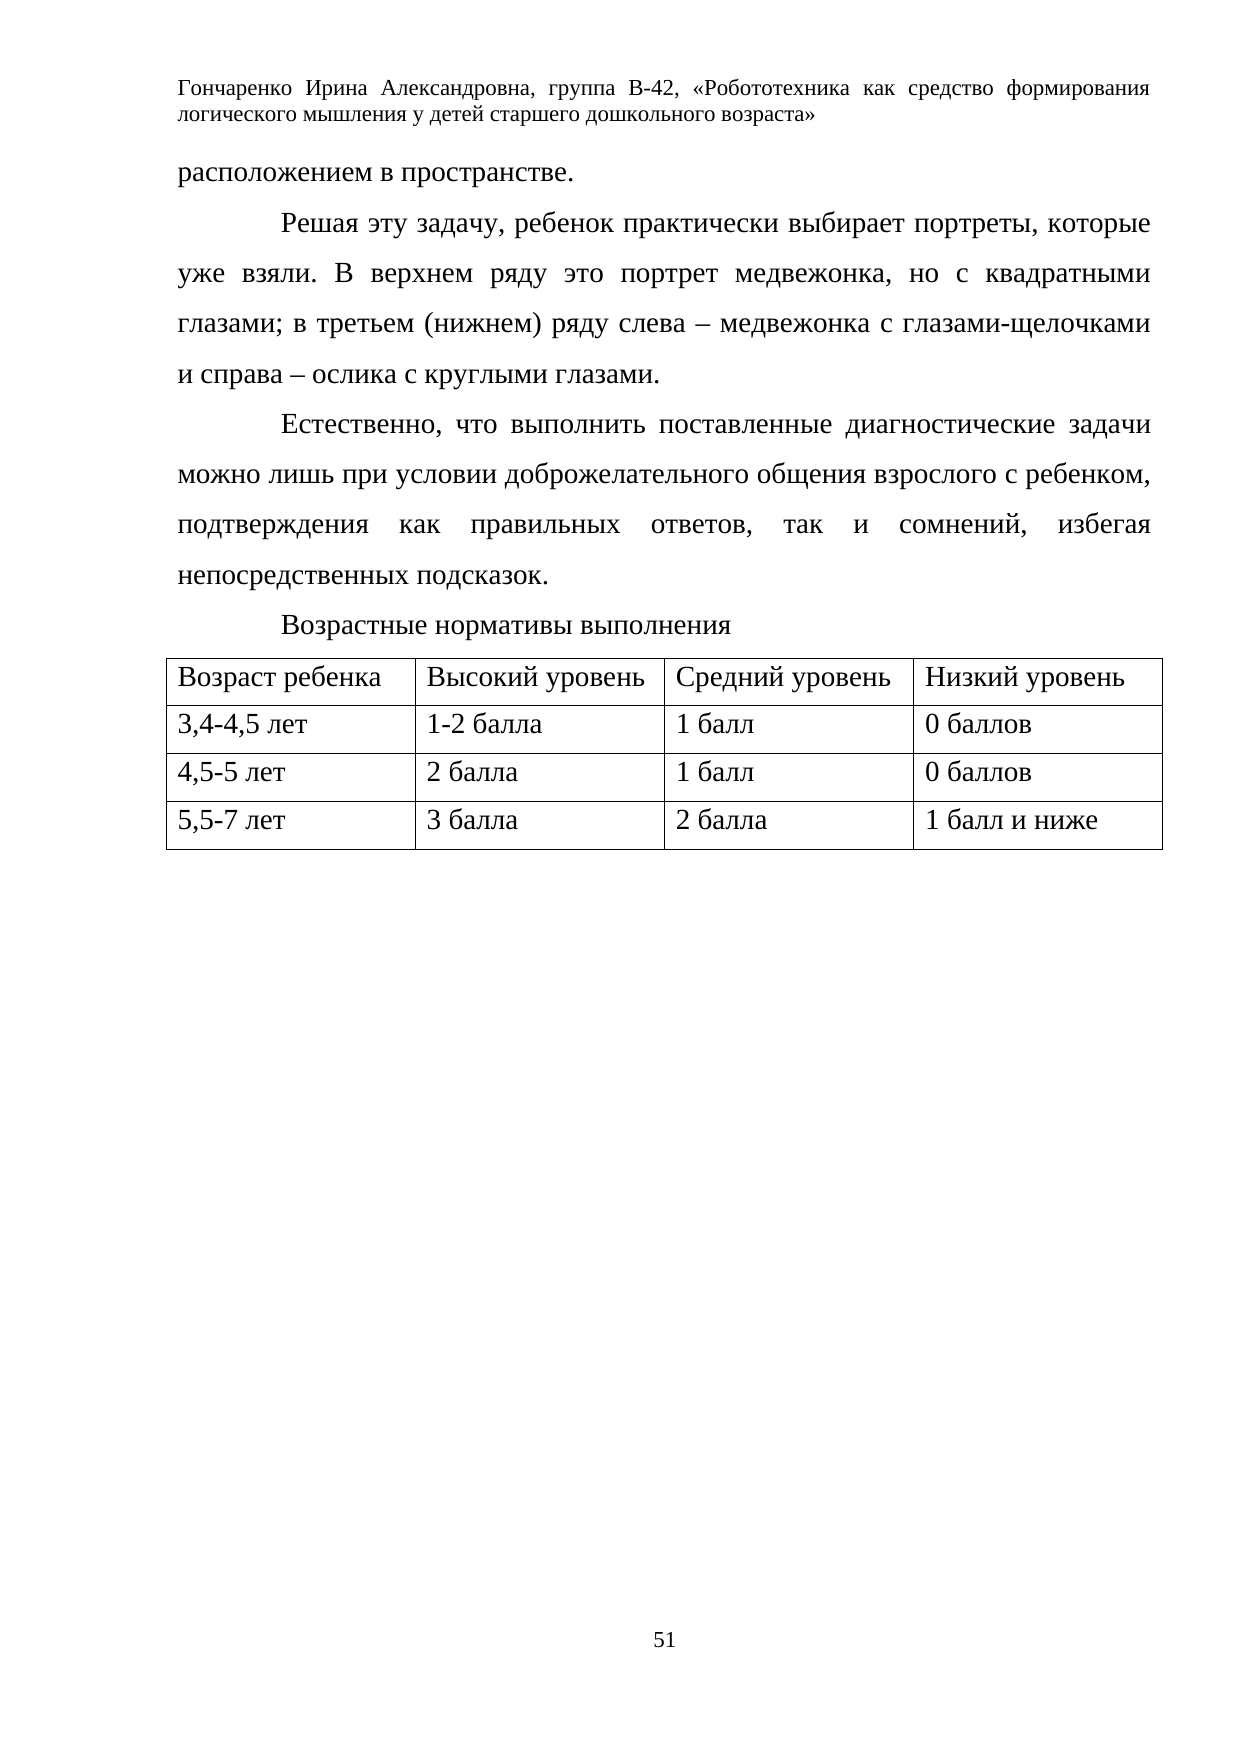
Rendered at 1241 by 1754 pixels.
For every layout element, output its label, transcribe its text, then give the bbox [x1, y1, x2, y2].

table_header Низкий уровень [914, 659, 1162, 705]
text Естественно, что выполнить поставленные диагностические задачи можно лишь при условии доброжелательного общения взрослого с ребенком, подтверждения как правильных ответов, так и сомнений, избегая непосредственных подсказок. [177, 406, 1152, 591]
table_cell 1 балл [665, 754, 913, 801]
table_header Возраст ребенка [167, 659, 415, 705]
table_cell 1 балл [665, 706, 913, 753]
text Возрастные нормативы выполнения [177, 607, 1152, 641]
table_cell 3,4-4,5 лет [167, 706, 415, 753]
table_cell 0 баллов [914, 754, 1162, 801]
table_cell 1 балл и ниже [914, 802, 1162, 848]
table_header Высокий уровень [416, 659, 664, 705]
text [177, 154, 1152, 188]
text Решая эту задачу, ребенок практически выбирает портреты, которые уже взяли. В верхнем ряду это портрет медвежонка, но с квадратными глазами; в третьем (нижнем) ряду слева – медвежонка с глазами-щелочками и справа – ослика с круглыми глазами. [177, 205, 1152, 389]
table_cell 5,5-7 лет [167, 802, 415, 848]
table_cell 0 баллов [914, 706, 1162, 753]
table_cell 1-2 балла [416, 706, 664, 753]
table_header Средний уровень [665, 659, 913, 705]
table_cell 2 балла [665, 802, 913, 848]
table_cell 2 балла [416, 754, 664, 801]
table_cell 4,5-5 лет [167, 754, 415, 801]
table_cell 3 балла [416, 802, 664, 848]
